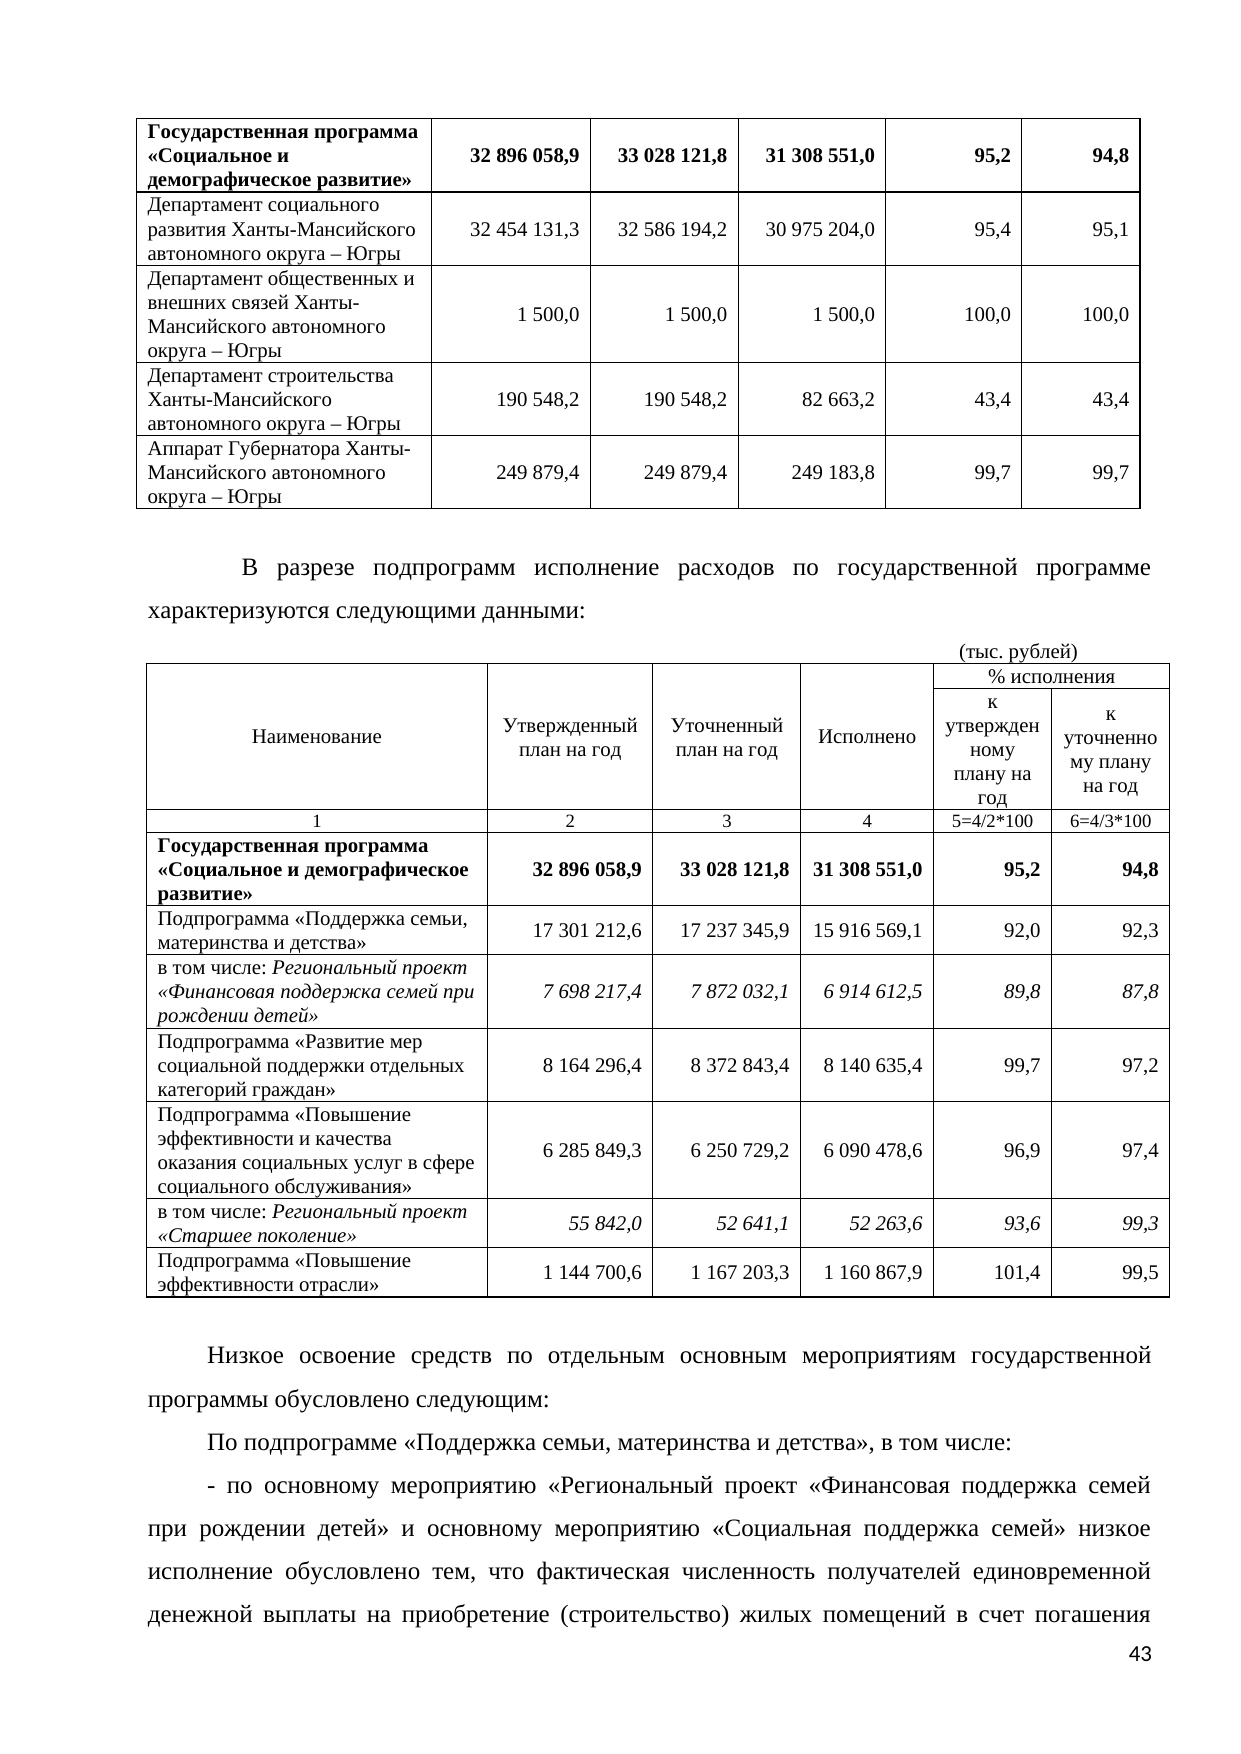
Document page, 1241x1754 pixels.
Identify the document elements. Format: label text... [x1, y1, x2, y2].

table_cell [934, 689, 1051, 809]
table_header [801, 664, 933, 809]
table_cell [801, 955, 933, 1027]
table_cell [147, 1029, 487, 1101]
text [148, 1470, 1152, 1628]
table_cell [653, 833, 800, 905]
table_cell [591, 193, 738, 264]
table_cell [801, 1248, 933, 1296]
text По подпрограмме «Поддержка семьи, материнства и детства», в том числе: [148, 1427, 1152, 1456]
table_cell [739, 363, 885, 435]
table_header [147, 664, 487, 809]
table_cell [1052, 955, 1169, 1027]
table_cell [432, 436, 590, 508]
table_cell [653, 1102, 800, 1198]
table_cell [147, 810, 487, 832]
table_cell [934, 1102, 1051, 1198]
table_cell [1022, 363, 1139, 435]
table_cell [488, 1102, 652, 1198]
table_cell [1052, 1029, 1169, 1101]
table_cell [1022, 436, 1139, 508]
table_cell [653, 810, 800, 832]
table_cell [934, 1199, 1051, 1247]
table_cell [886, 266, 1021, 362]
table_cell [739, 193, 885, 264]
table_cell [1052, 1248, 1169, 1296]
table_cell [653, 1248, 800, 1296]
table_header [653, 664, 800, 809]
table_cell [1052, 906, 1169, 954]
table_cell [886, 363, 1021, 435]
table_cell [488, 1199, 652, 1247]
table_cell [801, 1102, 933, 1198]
text (тыс. рублей) [959, 639, 1152, 663]
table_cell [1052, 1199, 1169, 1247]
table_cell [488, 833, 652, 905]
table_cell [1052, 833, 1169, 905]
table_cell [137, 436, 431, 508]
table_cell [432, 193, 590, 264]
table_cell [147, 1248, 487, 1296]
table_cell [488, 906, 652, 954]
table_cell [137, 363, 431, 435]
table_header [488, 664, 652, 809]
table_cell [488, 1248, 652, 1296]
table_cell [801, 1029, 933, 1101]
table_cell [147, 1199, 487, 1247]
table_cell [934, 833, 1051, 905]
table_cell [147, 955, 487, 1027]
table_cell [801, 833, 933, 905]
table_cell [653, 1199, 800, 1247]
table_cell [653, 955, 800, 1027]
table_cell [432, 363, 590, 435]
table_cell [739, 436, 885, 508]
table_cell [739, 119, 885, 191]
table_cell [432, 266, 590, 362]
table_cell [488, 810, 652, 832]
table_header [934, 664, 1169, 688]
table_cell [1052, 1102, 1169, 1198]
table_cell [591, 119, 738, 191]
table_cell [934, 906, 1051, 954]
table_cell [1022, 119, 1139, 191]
list В разрезе подпрограмм исполнение расходов по государственной программе характеризуются следующими данными: [148, 552, 1152, 624]
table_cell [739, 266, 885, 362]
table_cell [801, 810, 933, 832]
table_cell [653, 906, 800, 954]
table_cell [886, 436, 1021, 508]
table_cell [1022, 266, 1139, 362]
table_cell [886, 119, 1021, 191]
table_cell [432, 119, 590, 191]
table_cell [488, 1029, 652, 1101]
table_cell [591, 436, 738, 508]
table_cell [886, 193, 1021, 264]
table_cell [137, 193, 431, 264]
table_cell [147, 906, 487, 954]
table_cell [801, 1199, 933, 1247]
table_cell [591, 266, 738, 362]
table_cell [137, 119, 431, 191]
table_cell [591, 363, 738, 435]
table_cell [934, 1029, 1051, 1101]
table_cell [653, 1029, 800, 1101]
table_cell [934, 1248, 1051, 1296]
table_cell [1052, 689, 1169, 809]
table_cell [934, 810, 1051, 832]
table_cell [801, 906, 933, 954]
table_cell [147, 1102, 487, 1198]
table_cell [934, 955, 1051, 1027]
text Низкое освоение средств по отдельным основным мероприятиям государственной программы обусловлено следующим: [148, 1341, 1152, 1412]
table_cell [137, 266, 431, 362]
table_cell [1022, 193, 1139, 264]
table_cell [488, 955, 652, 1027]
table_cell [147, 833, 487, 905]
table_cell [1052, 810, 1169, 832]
